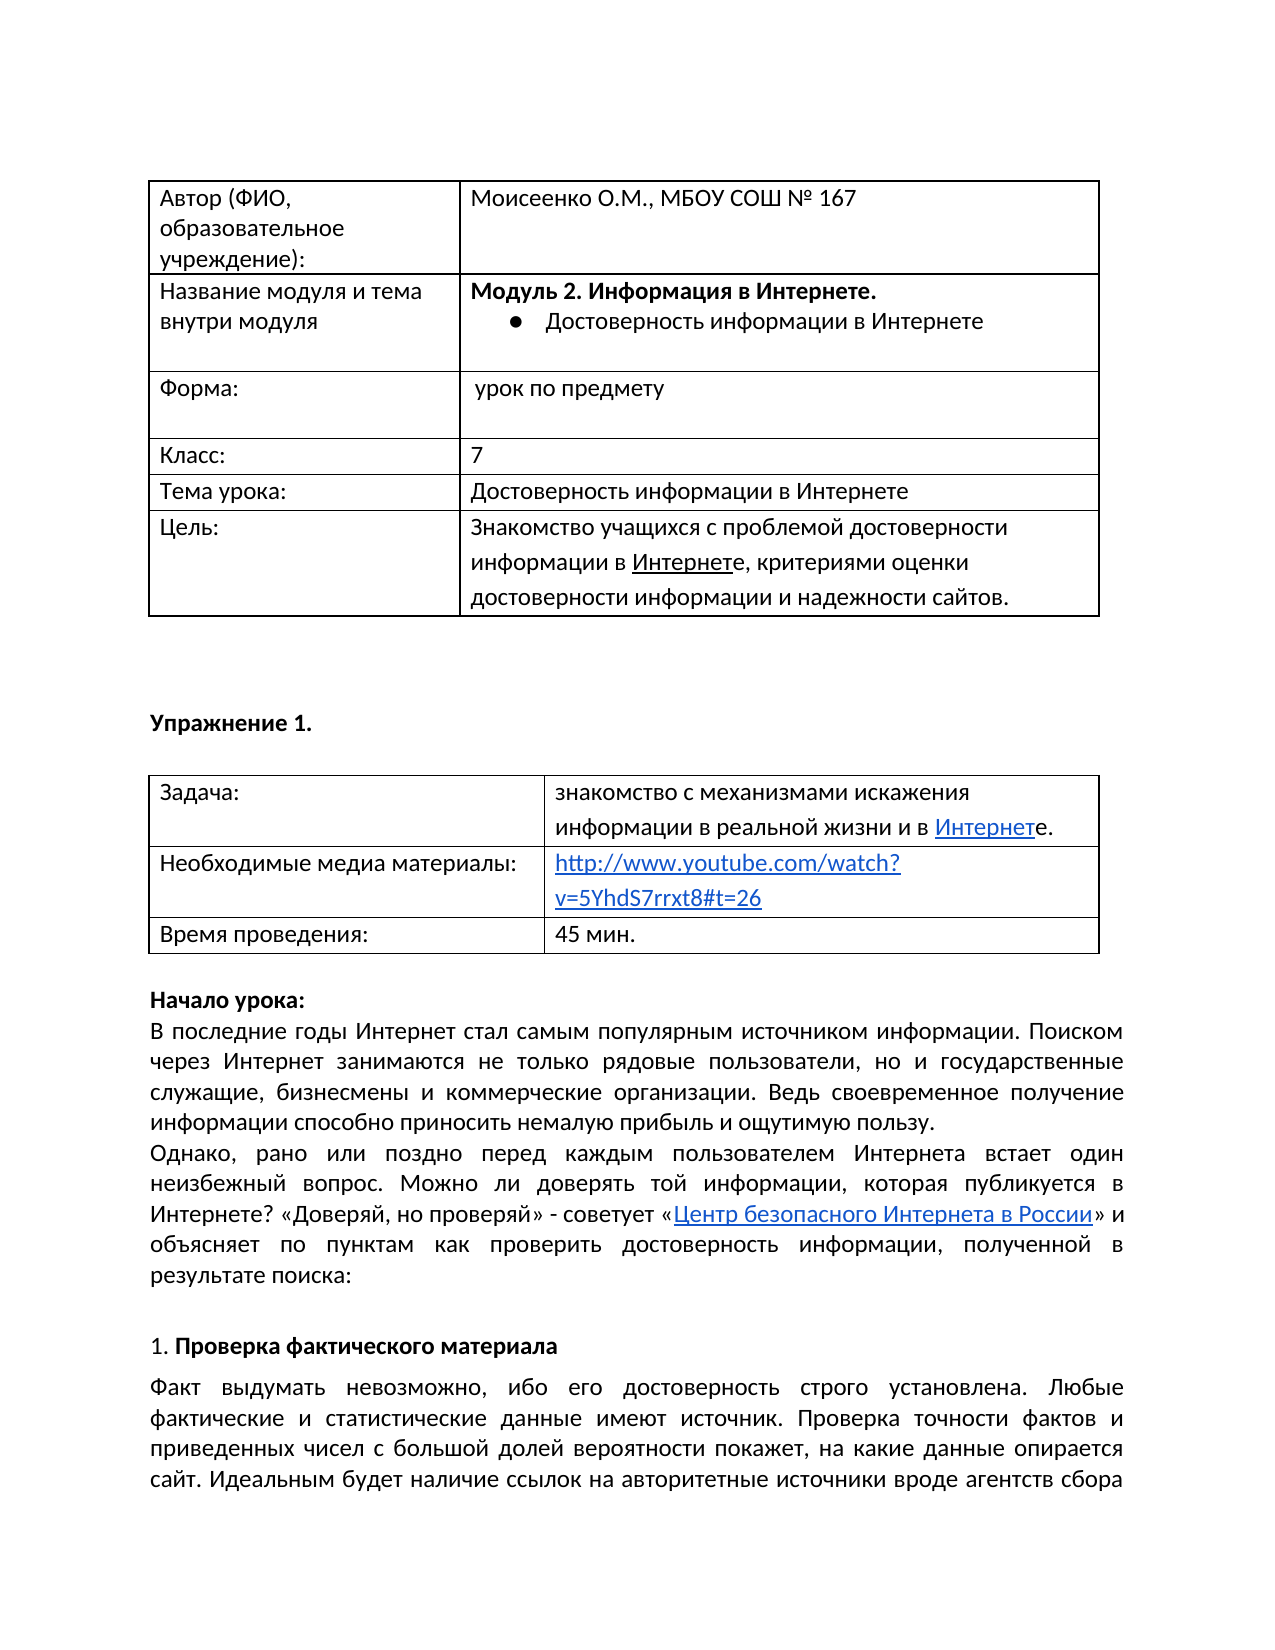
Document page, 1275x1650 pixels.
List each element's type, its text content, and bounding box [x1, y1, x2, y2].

table_cell Название модуля и тема внутри модуля [150, 275, 459, 371]
table_cell Тема урока: [150, 475, 459, 509]
table_cell Знакомство учащихся с проблемой достоверности информации в Интернете, критериями оценки достоверности информации и надежности сайтов. [461, 511, 1098, 615]
table_cell Необходимые медиа материалы: [150, 847, 544, 917]
table_cell Достоверность информации в Интернете [461, 475, 1098, 509]
table_header Моисеенко О.М., МБОУ СОШ № 167 [461, 182, 1098, 273]
table_header Автор (ФИО, образовательное учреждение): [150, 182, 459, 273]
table_cell Класс: [150, 439, 459, 473]
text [150, 1371, 1125, 1493]
table_cell http://www.youtube.com/watch?v=5YhdS7rrxt8#t=26 [545, 847, 1098, 917]
table_header знакомство с механизмами искажения информации в реальной жизни и в Интернете. [545, 776, 1098, 846]
table_cell урок по предмету [461, 372, 1098, 438]
table_cell Форма: [150, 372, 459, 438]
table_header Задача: [150, 776, 544, 846]
text В последние годы Интернет стал самым популярным источником информации. Поиском через Интернет занимаются не только рядовые пользователи, но и государственные служащие, бизнесмены и коммерческие организации. Ведь своевременное получение информации способно приносить немалую прибыль и ощутимую пользу. [150, 1015, 1125, 1137]
text Однако, рано или поздно перед каждым пользователем Интернета встает один неизбежный вопрос. Можно ли доверять той информации, которая публикуется в Интернете? «Доверяй, но проверяй» - советует «Центр безопасного Интернета в России» и объясняет по пунктам как проверить достоверность информации, полученной в результате поиска: [150, 1137, 1125, 1289]
text 1. Проверка фактического материала [150, 1331, 1125, 1361]
text Упражнение 1. [150, 708, 1125, 738]
table_cell Цель: [150, 511, 459, 615]
table_cell 7 [461, 439, 1098, 473]
table_cell Время проведения: [150, 918, 544, 953]
text Начало урока: [150, 984, 1125, 1015]
table_cell Модуль 2. Информация в Интернете. Достоверность информации в Интернете [461, 275, 1098, 371]
table_cell 45 мин. [545, 918, 1098, 953]
